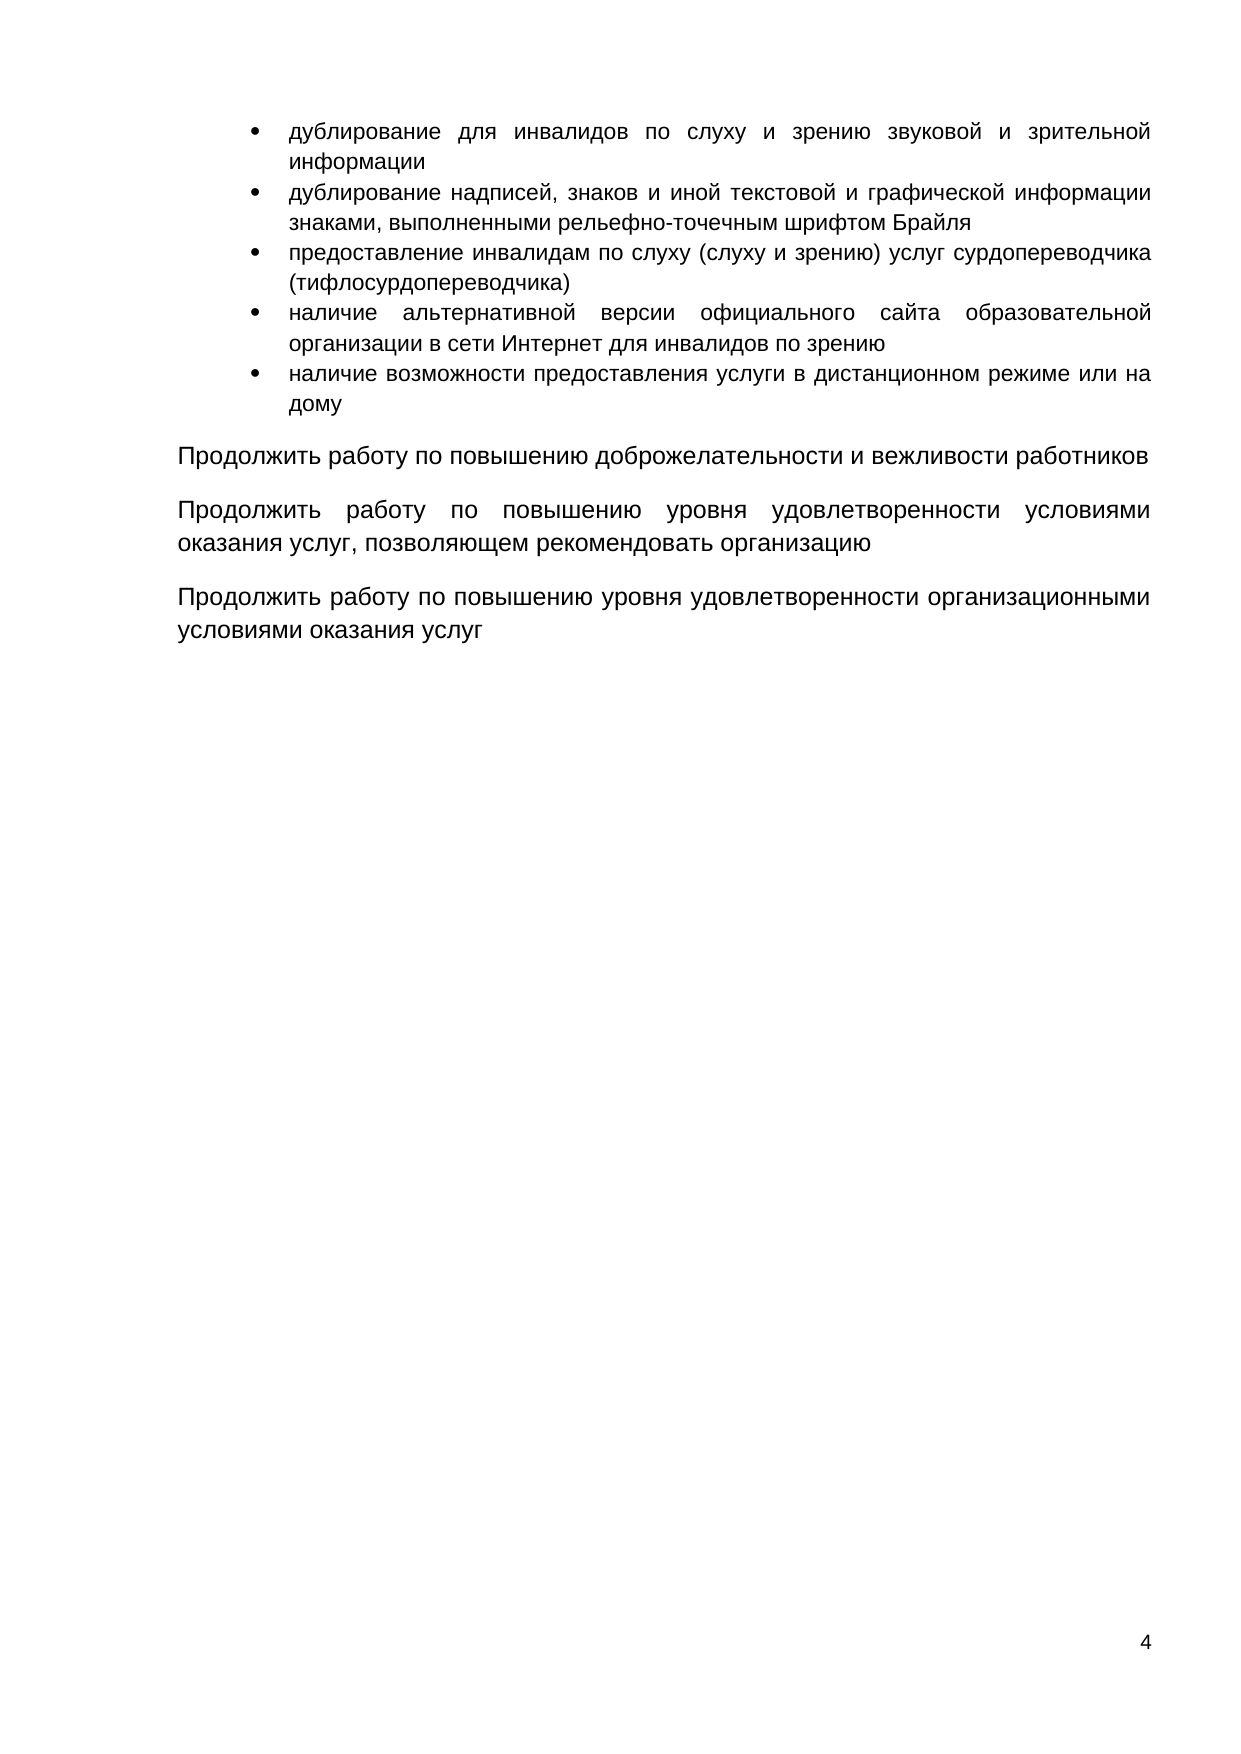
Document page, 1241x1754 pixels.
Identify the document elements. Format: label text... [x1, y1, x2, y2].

list наличие альтернативной версии официального сайта образовательной организации в сети Интернет для инвалидов по зрению [251, 299, 1152, 356]
text Продолжить работу по повышению уровня удовлетворенности организационными условиями оказания услуг [177, 582, 1152, 643]
list наличие возможности предоставления услуги в дистанционном режиме или на дому [251, 360, 1152, 416]
list дублирование для инвалидов по слуху и зрению звуковой и зрительной информации [251, 118, 1152, 175]
list дублирование надписей, знаков и иной текстовой и графической информации знаками, выполненными рельефно-точечным шрифтом Брайля [251, 178, 1152, 235]
text Продолжить работу по повышению доброжелательности и вежливости работников [177, 441, 1152, 470]
text Продолжить работу по повышению уровня удовлетворенности условиями оказания услуг, позволяющем рекомендовать организацию [177, 495, 1152, 557]
list предоставление инвалидам по слуху (слуху и зрению) услуг сурдопереводчика (тифлосурдопереводчика) [251, 239, 1152, 296]
